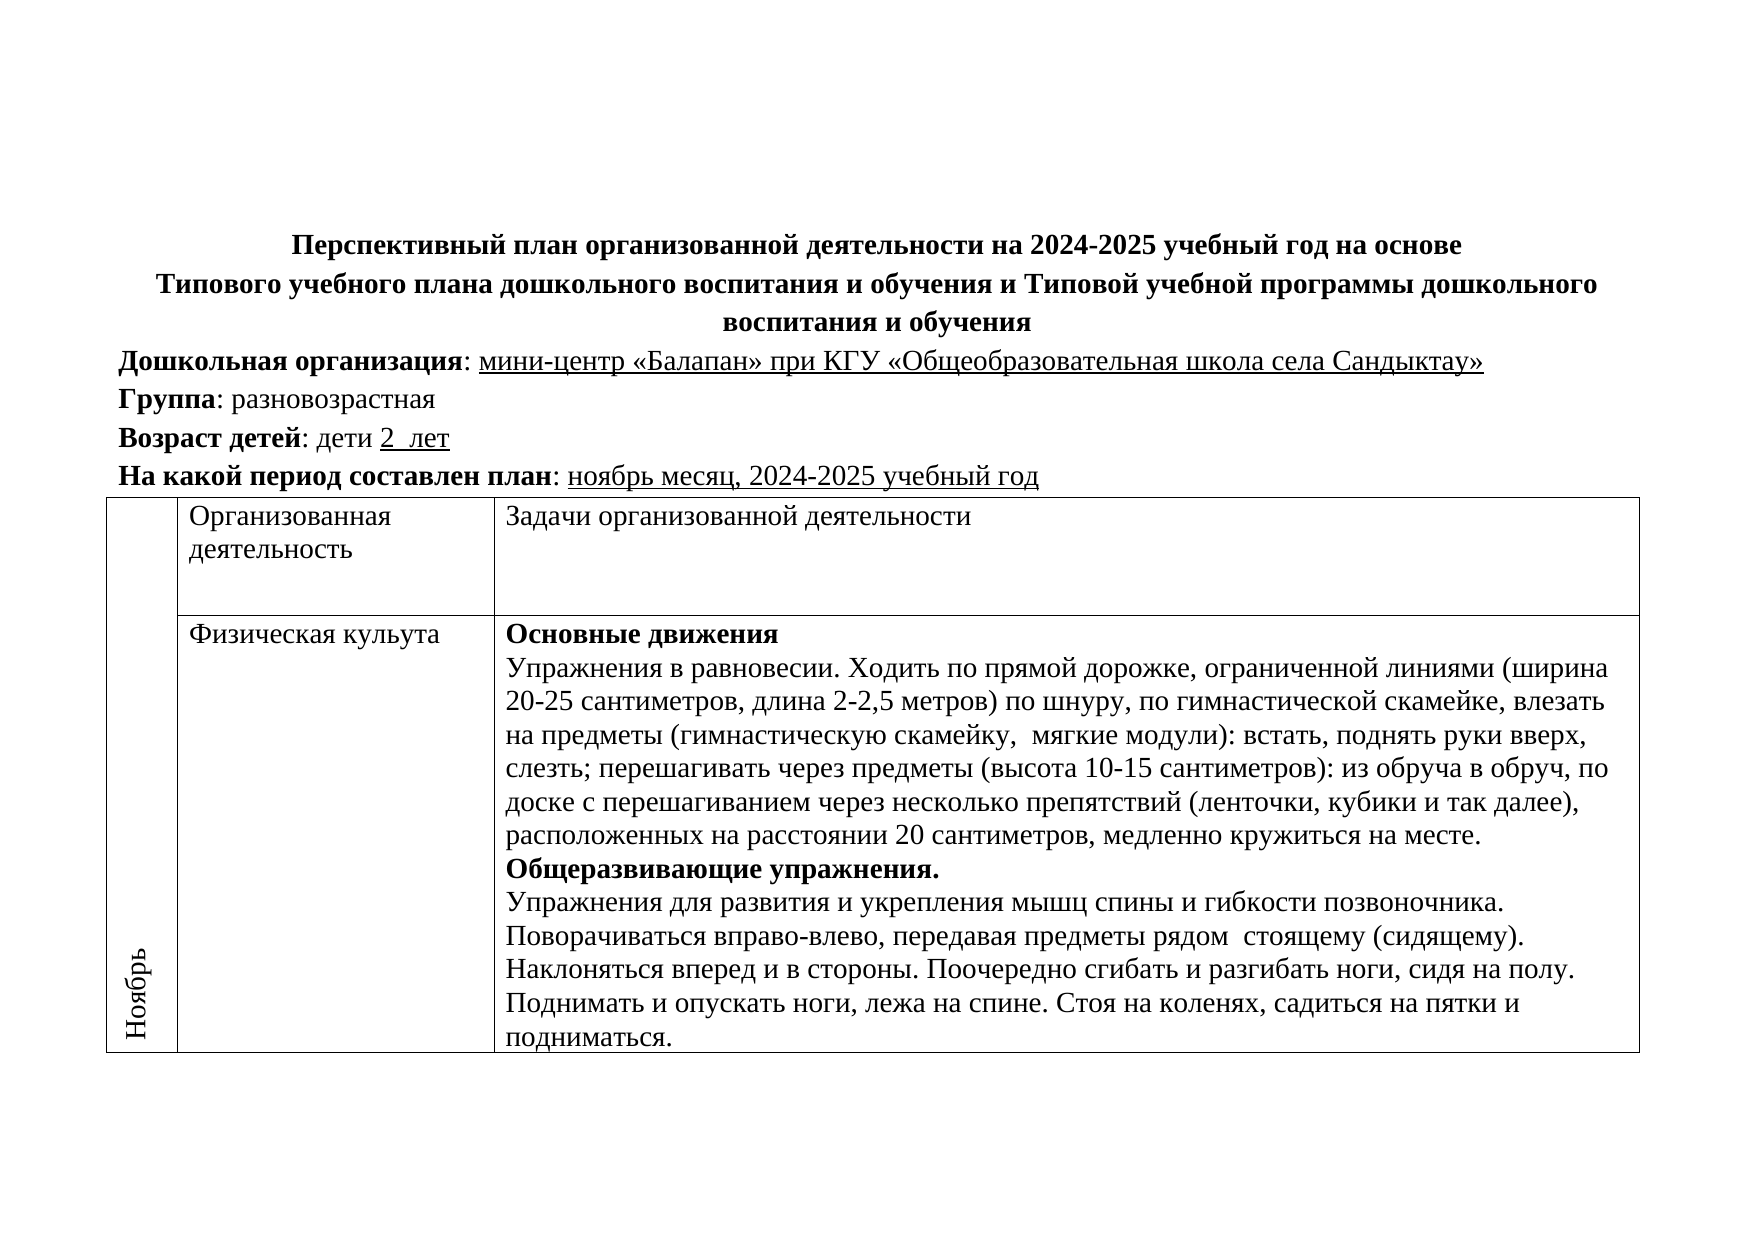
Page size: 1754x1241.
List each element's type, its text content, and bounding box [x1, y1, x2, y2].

table_header Ноябрь [107, 498, 177, 1052]
text Группа: разновозрастная [118, 381, 1636, 415]
text Возраст детей: дети 2 лет [118, 420, 1636, 453]
text Дошкольная организация: мини-центр «Балапан» при КГУ «Общеобразовательная школа села Сандыктау» [118, 343, 1636, 376]
text Перспективный план организованной деятельности на 2024-2025 учебный год на основе [118, 227, 1636, 261]
table_cell Физическая кульута [178, 616, 494, 1052]
text Типового учебного плана дошкольного воспитания и обучения и Типовой учебной программы дошкольного воспитания и обучения [118, 266, 1636, 338]
text На какой период составлен план: ноябрь месяц, 2024-2025 учебный год [118, 458, 1636, 492]
table_header Организованная деятельность [178, 498, 494, 615]
table_header Задачи организованной деятельности [495, 498, 1639, 615]
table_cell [495, 616, 1639, 1052]
